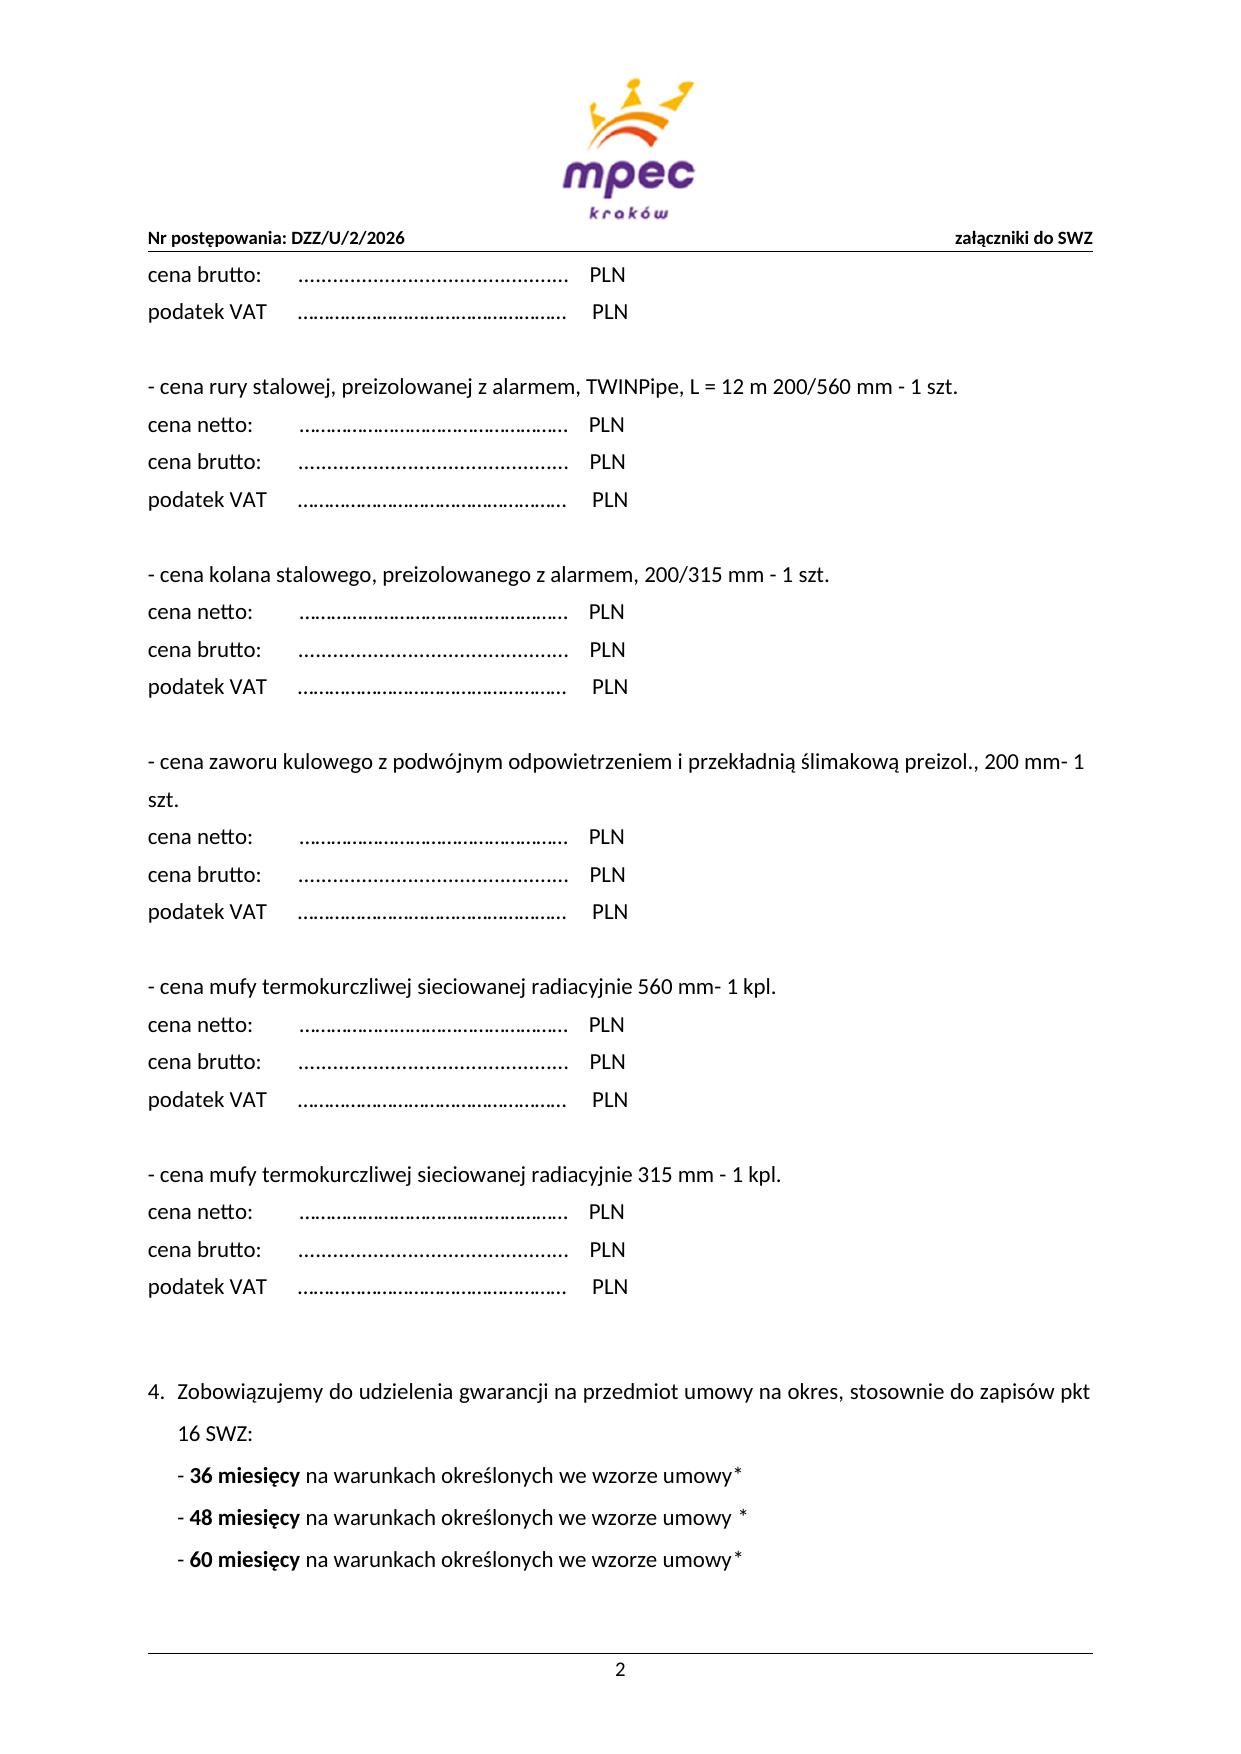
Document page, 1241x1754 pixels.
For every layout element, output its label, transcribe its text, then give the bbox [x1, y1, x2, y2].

text cena brutto: ............................................... PLN [148, 1040, 1093, 1077]
text - 60 miesięcy na warunkach określonych we wzorze umowy* [177, 1545, 1093, 1573]
text - cena mufy termokurczliwej sieciowanej radiacyjnie 315 mm - 1 kpl. [148, 1152, 1093, 1190]
text cena netto: …………………………………………… PLN [148, 590, 1093, 627]
text cena brutto: ............................................... PLN [148, 1227, 1093, 1265]
text - cena rury stalowej, preizolowanej z alarmem, TWINPipe, L = 12 m 200/560 mm - 1 szt. [148, 365, 1093, 402]
text - 48 miesięcy na warunkach określonych we wzorze umowy * [177, 1503, 1093, 1531]
text - 36 miesięcy na warunkach określonych we wzorze umowy* [177, 1461, 1093, 1489]
text podatek VAT …………………………………………… PLN [148, 477, 1093, 515]
text - cena mufy termokurczliwej sieciowanej radiacyjnie 560 mm- 1 kpl. [148, 965, 1093, 1002]
text podatek VAT …………………………………………… PLN [148, 1265, 1093, 1302]
text cena netto: …………………………………………… PLN [148, 815, 1093, 852]
text - cena kolana stalowego, preizolowanego z alarmem, 200/315 mm - 1 szt. [148, 552, 1093, 590]
picture [552, 73, 707, 227]
text podatek VAT …………………………………………… PLN [148, 890, 1093, 927]
text cena netto: …………………………………………… PLN [148, 402, 1093, 440]
text cena brutto: ............................................... PLN [148, 252, 1093, 290]
text cena netto: …………………………………………… PLN [148, 1002, 1093, 1040]
text cena brutto: ............................................... PLN [148, 440, 1093, 477]
text cena brutto: ............................................... PLN [148, 852, 1093, 890]
text - cena zaworu kulowego z podwójnym odpowietrzeniem i przekładnią ślimakową preizol., 200 mm- 1 szt. [148, 740, 1093, 815]
list Zobowiązujemy do udzielenia gwarancji na przedmiot umowy na okres, stosownie do zapisów pkt 16 SWZ: [148, 1377, 1093, 1447]
text podatek VAT …………………………………………… PLN [148, 1077, 1093, 1115]
text podatek VAT …………………………………………… PLN [148, 665, 1093, 702]
text cena brutto: ............................................... PLN [148, 627, 1093, 665]
text cena netto: …………………………………………… PLN [148, 1190, 1093, 1227]
text podatek VAT …………………………………………… PLN [148, 290, 1093, 327]
